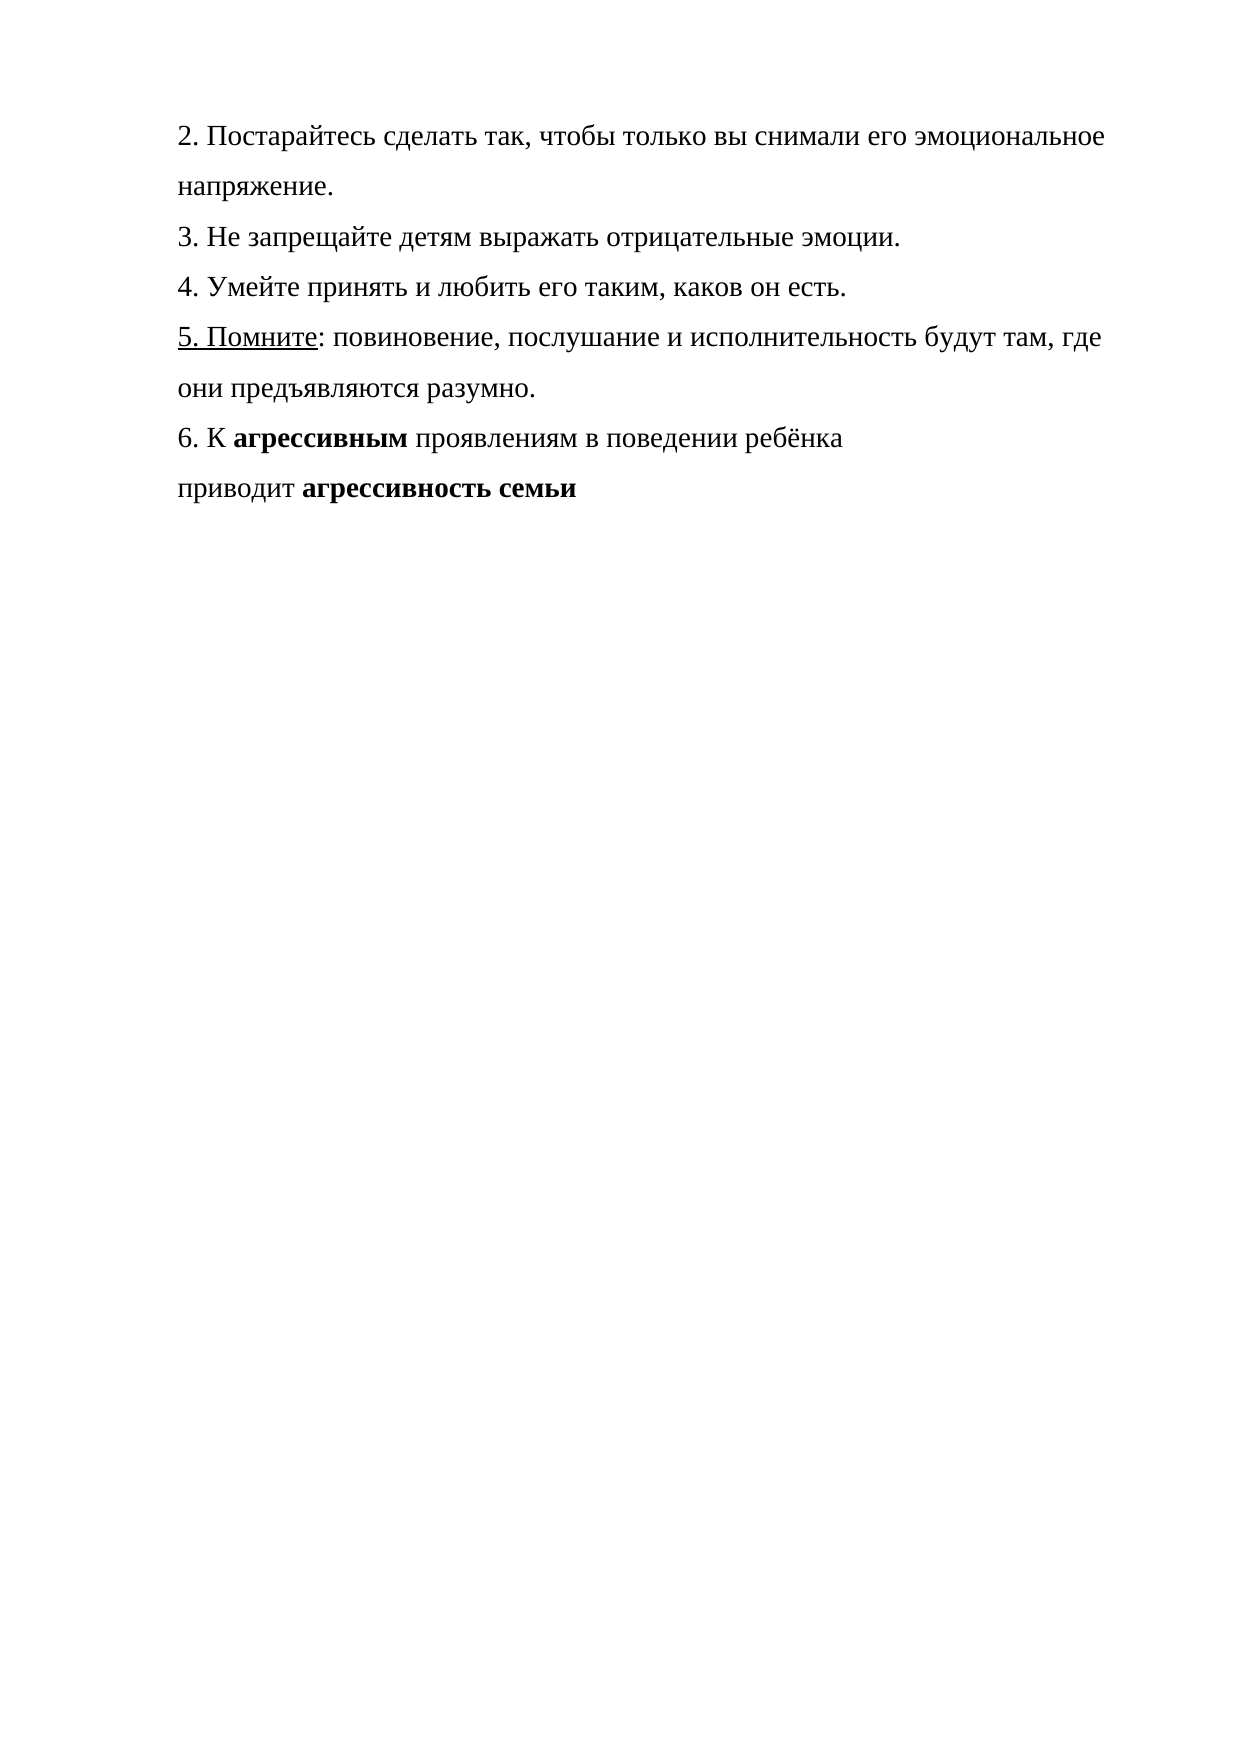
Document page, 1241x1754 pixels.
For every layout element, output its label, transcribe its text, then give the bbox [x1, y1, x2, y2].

text 5. Помните: повиновение, послушание и исполнительность будут там, где они предъявляются разумно. [177, 319, 1152, 403]
text 2. Постарайтесь сделать так, чтобы только вы снимали его эмоциональное напряжение. [177, 118, 1152, 202]
text 4. Умейте принять и любить его таким, каков он есть. [177, 269, 1152, 303]
text 3. Не запрещайте детям выражать отрицательные эмоции. [177, 219, 1152, 252]
text 6. К агрессивным проявлениям в поведении ребёнка приводит агрессивность семьи [177, 420, 1152, 504]
